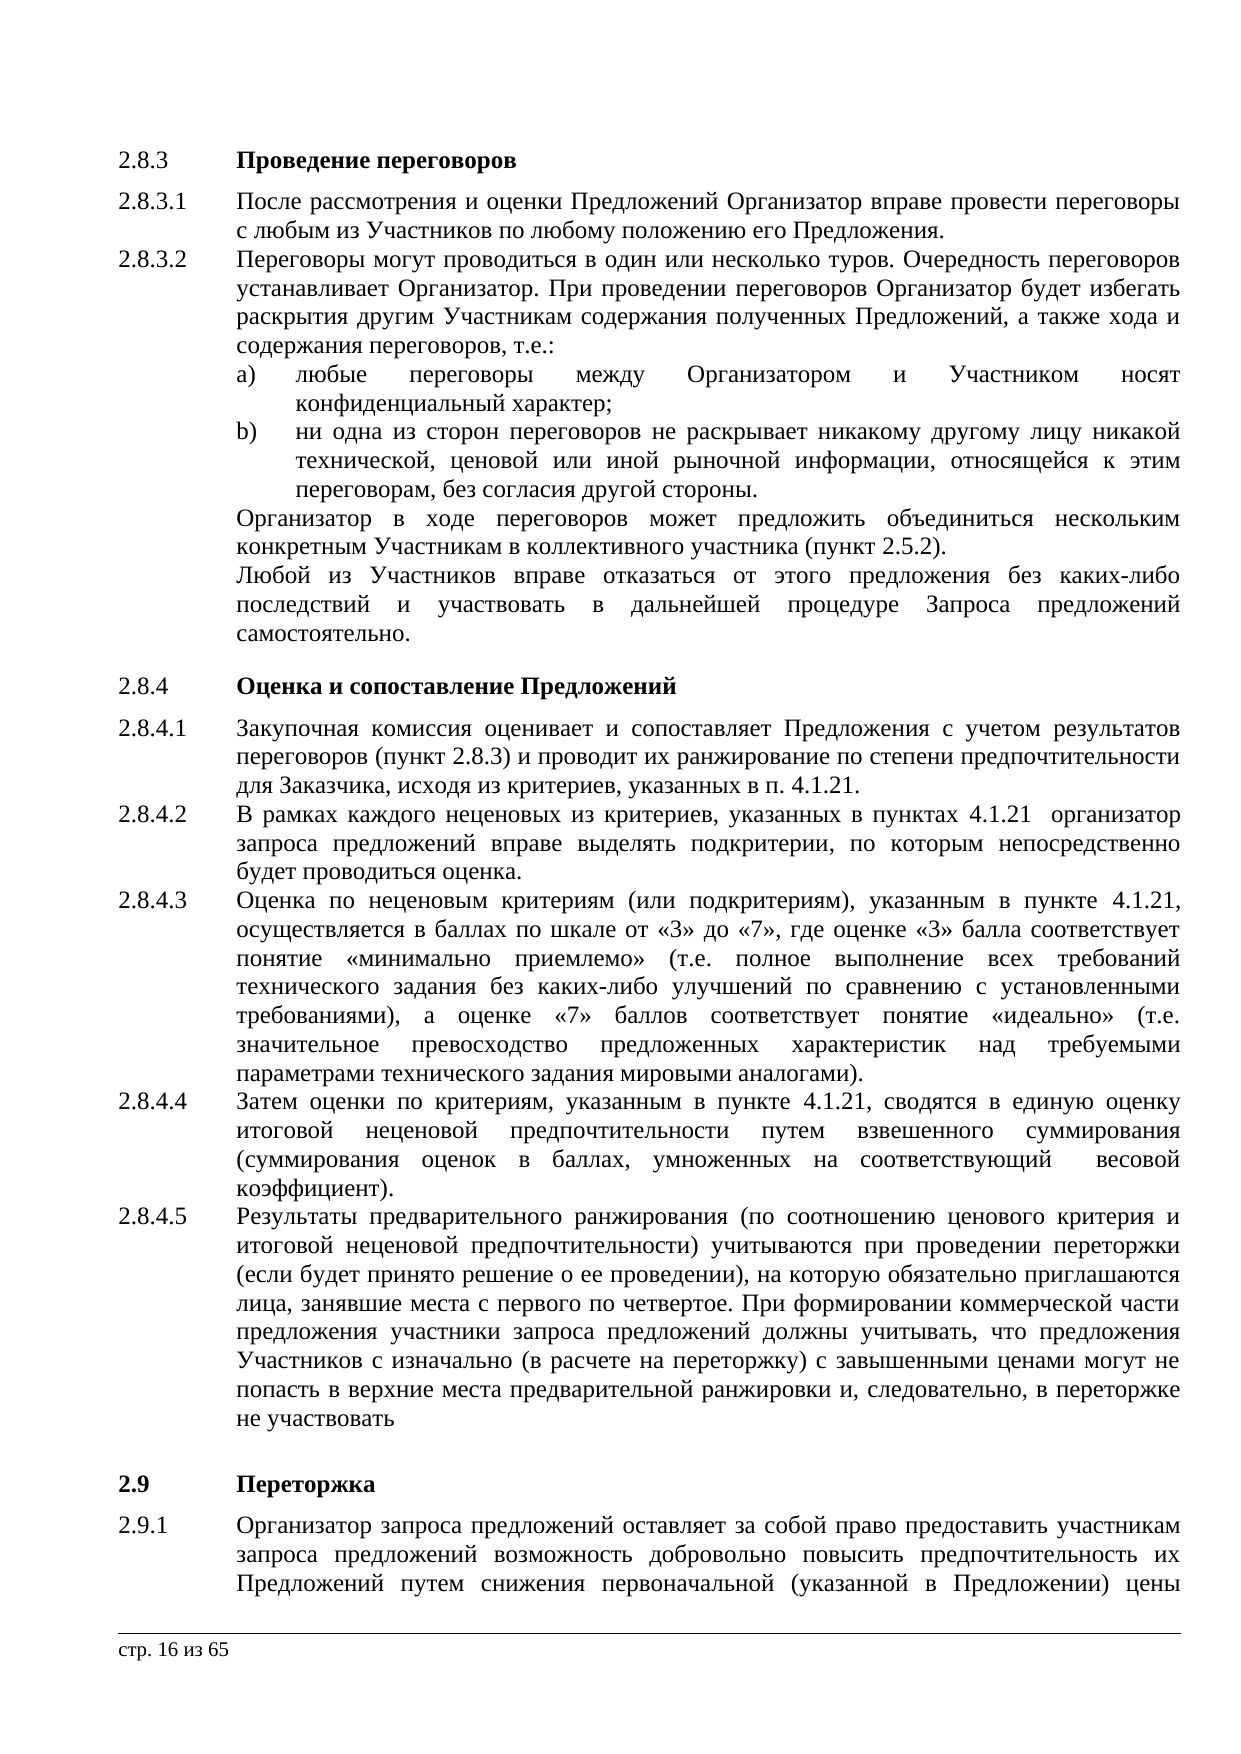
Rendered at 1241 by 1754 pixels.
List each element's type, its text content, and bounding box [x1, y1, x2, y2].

subtitle Переторжка [118, 1469, 1181, 1498]
text Закупочная комиссия оценивает и сопоставляет Предложения с учетом результатов переговоров (пункт 2.8.3) и проводит их ранжирование по степени предпочтительности для Заказчика, исходя из критериев, указанных в п. 4.1.21. [118, 713, 1181, 799]
text После рассмотрения и оценки Предложений Организатор вправе провести переговоры с любым из Участников по любому положению его Предложения. [118, 186, 1181, 244]
text В рамках каждого неценовых из критериев, указанных в пунктах 4.1.21 организатор запроса предложений вправе выделять подкритерии, по которым непосредственно будет проводиться оценка. [118, 799, 1181, 885]
text любые переговоры между Организатором и Участником носят конфиденциальный характер; [236, 359, 1181, 416]
text ни одна из сторон переговоров не раскрывает никакому другому лицу никакой технической, ценовой или иной рыночной информации, относящейся к этим переговорам, без согласия другой стороны. [236, 416, 1181, 503]
text Проведение переговоров [118, 145, 1181, 174]
text Переговоры могут проводиться в один или несколько туров. Очередность переговоров устанавливает Организатор. При проведении переговоров Организатор будет избегать раскрытия другим Участникам содержания полученных Предложений, а также хода и содержания переговоров, т.е.: [118, 244, 1181, 359]
text Любой из Участников вправе отказаться от этого предложения без каких-либо последствий и участвовать в дальнейшей процедуре Запроса предложений самостоятельно. [236, 560, 1181, 646]
text Оценка и сопоставление Предложений [118, 671, 1181, 700]
text Затем оценки по критериям, указанным в пункте 4.1.21, сводятся в единую оценку итоговой неценовой предпочтительности путем взвешенного суммирования (суммирования оценок в баллах, умноженных на соответствующий весовой коэффициент). [118, 1086, 1181, 1201]
list Организатор в ходе переговоров может предложить объединиться нескольким конкретным Участникам в коллективного участника (пункт 2.5.2). [236, 503, 1181, 560]
text Оценка по неценовым критериям (или подкритериям), указанным в пункте 4.1.21, осуществляется в баллах по шкале от «3» до «7», где оценке «3» балла соответствует понятие «минимально приемлемо» (т.е. полное выполнение всех требований технического задания без каких-либо улучшений по сравнению с установленными требованиями), а оценке «7» баллов соответствует понятие «идеально» (т.е. значительное превосходство предложенных характеристик над требуемыми параметрами технического задания мировыми аналогами). [118, 885, 1181, 1086]
text Результаты предварительного ранжирования (по соотношению ценового критерия и итоговой неценовой предпочтительности) учитываются при проведении переторжки (если будет принято решение о ее проведении), на которую обязательно приглашаются лица, занявшие места с первого по четвертое. При формировании коммерческой части предложения участники запроса предложений должны учитывать, что предложения Участников с изначально (в расчете на переторжку) с завышенными ценами могут не попасть в верхние места предварительной ранжировки и, следовательно, в переторжке не участвовать [118, 1201, 1181, 1431]
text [118, 1510, 1181, 1596]
